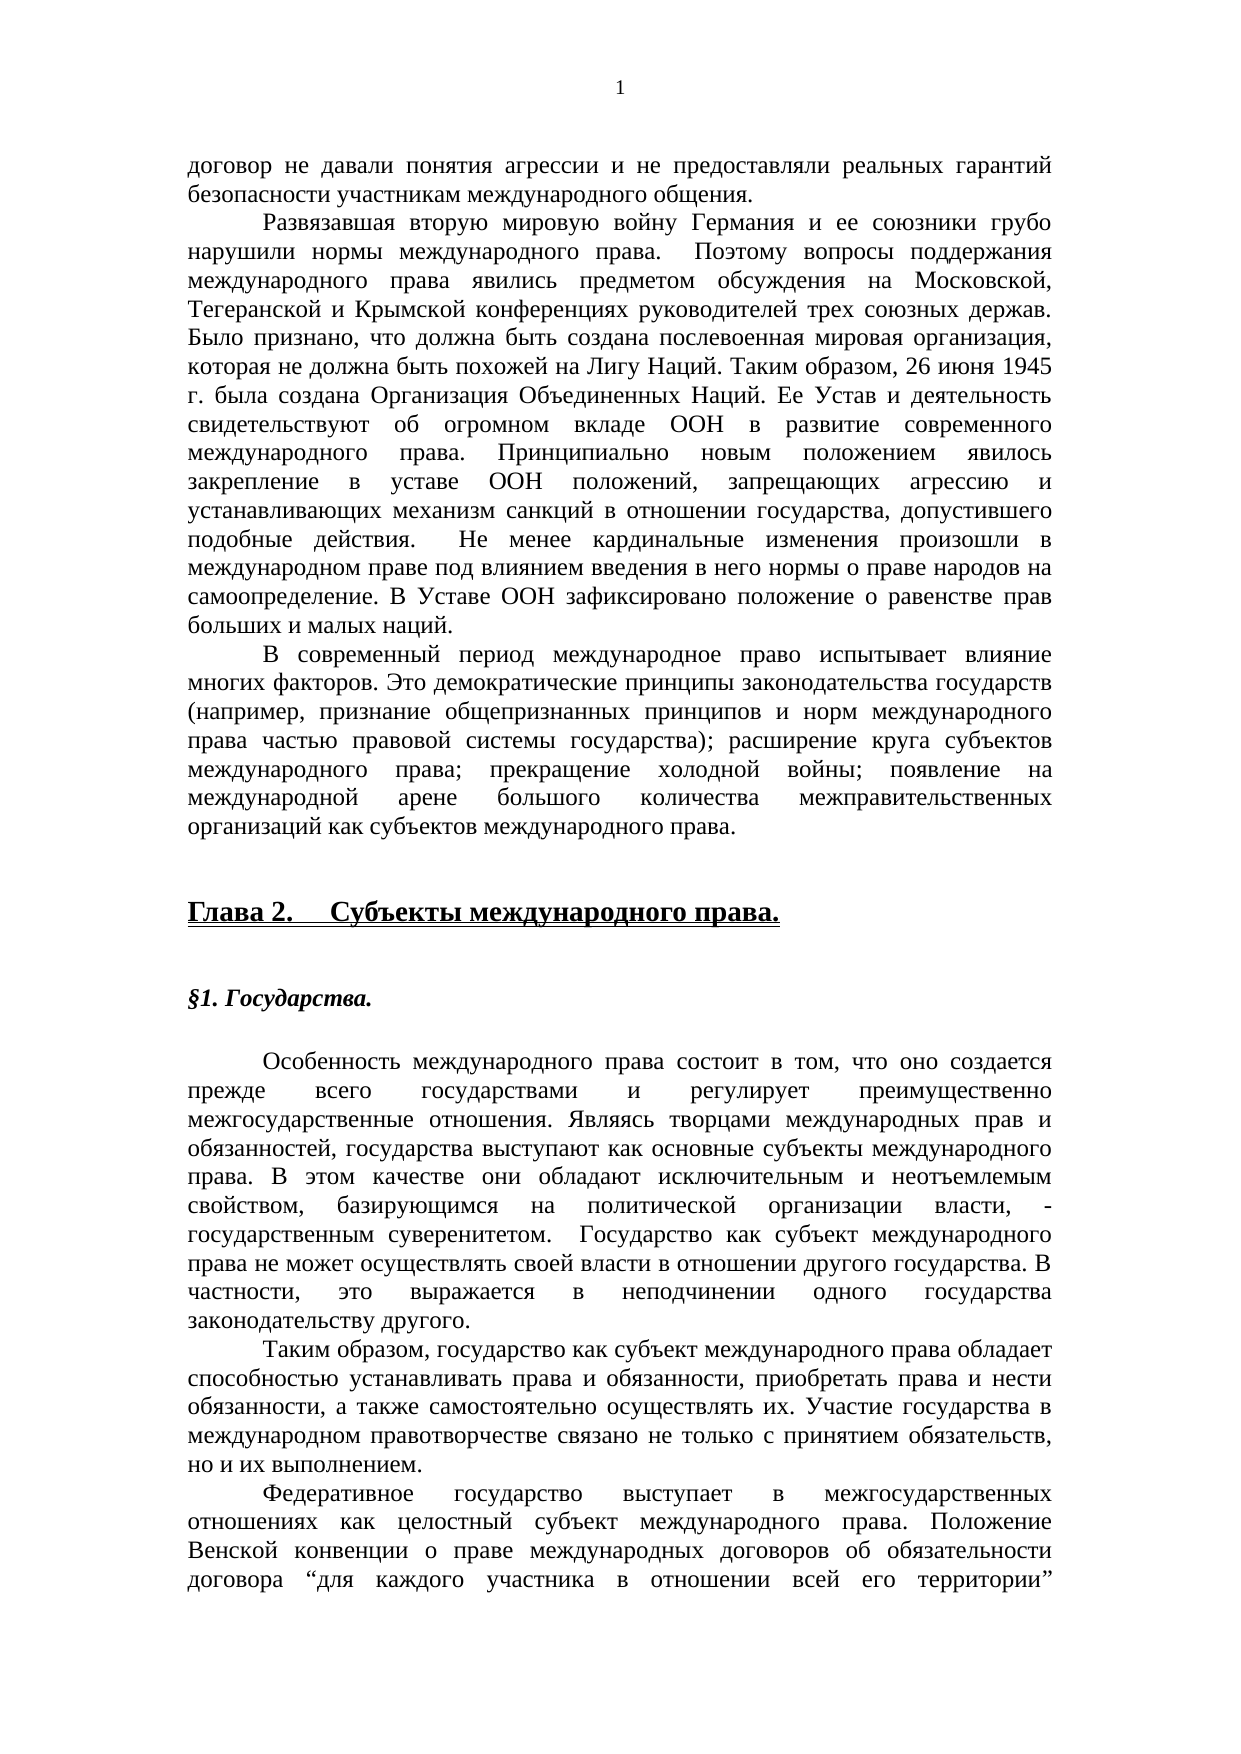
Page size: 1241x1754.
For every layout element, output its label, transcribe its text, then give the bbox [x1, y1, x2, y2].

subtitle Глава 2. Субъекты международного права. [187, 894, 1053, 927]
text Таким образом, государство как субъект международного права обладает способностью устанавливать права и обязанности, приобретать права и нести обязанности, а также самостоятельно осуществлять их. Участие государства в международном правотворчестве связано не только с принятием обязательств, но и их выполнением. [187, 1334, 1053, 1478]
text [187, 150, 1053, 207]
text Особенность международного права состоит в том, что оно создается прежде всего государствами и регулирует преимущественно межгосударственные отношения. Являясь творцами международных прав и обязанностей, государства выступают как основные субъекты международного права. В этом качестве они обладают исключительным и неотъемлемым свойством, базирующимся на политической организации власти, - государственным суверенитетом. Государство как субъект международного права не может осуществлять своей власти в отношении другого государства. В частности, это выражается в неподчинении одного государства законодательству другого. [187, 1046, 1053, 1334]
subtitle §1. Государства. [187, 983, 1053, 1011]
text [187, 1478, 1053, 1593]
text В современный период международное право испытывает влияние многих факторов. Это демократические принципы законодательства государств (например, признание общепризнанных принципов и норм международного права частью правовой системы государства); расширение круга субъектов международного права; прекращение холодной войны; появление на международной арене большого количества межправительственных организаций как субъектов международного права. [187, 639, 1053, 840]
text Развязавшая вторую мировую войну Германия и ее союзники грубо нарушили нормы международного права. Поэтому вопросы поддержания международного права явились предметом обсуждения на Московской, Тегеранской и Крымской конференциях руководителей трех союзных держав. Было признано, что должна быть создана послевоенная мировая организация, которая не должна быть похожей на Лигу Наций. Таким образом, 26 июня 1945 г. была создана Организация Объединенных Наций. Ее Устав и деятельность свидетельствуют об огромном вкладе ООН в развитие современного международного права. Принципиально новым положением явилось закрепление в уставе ООН положений, запрещающих агрессию и устанавливающих механизм санкций в отношении государства, допустившего подобные действия. Не менее кардинальные изменения произошли в международном праве под влиянием введения в него нормы о праве народов на самоопределение. В Уставе ООН зафиксировано положение о равенстве прав больших и малых наций. [187, 207, 1053, 639]
